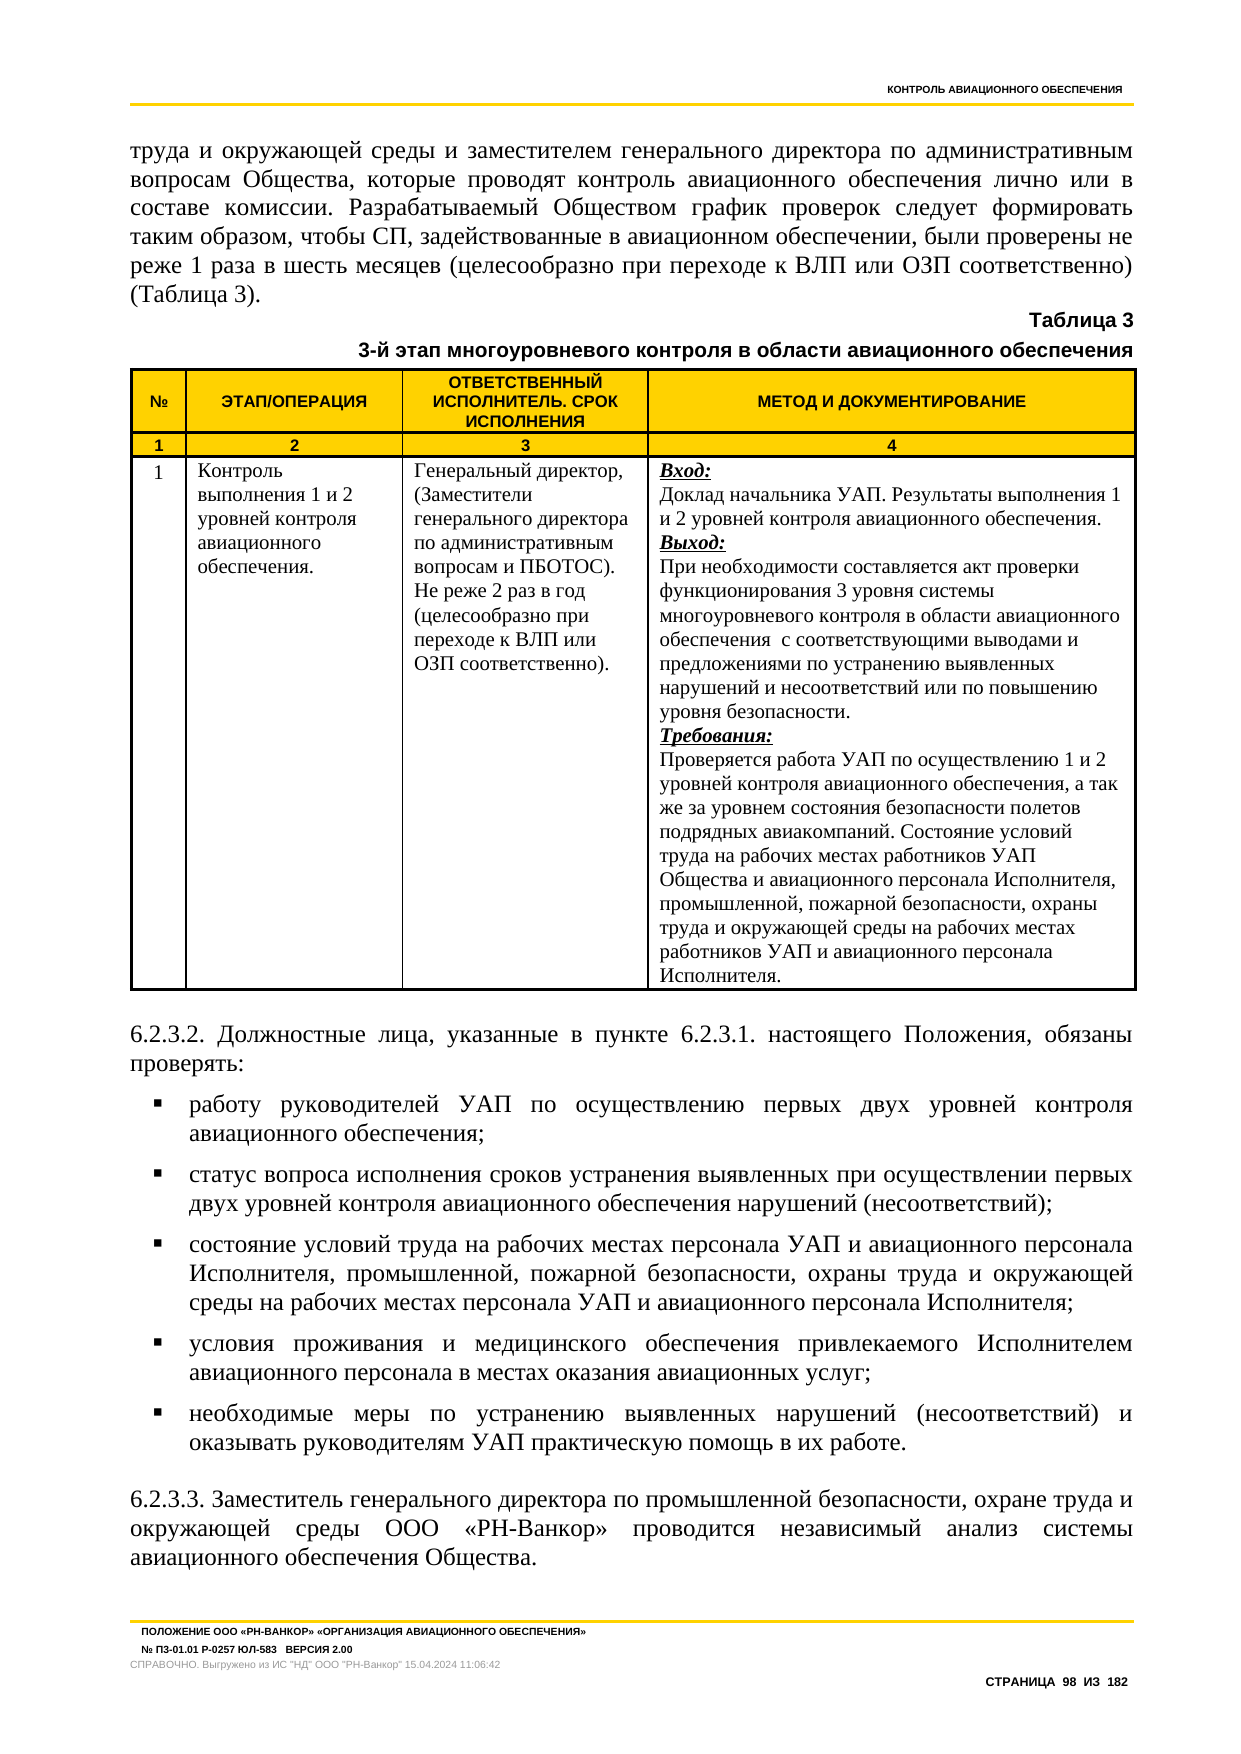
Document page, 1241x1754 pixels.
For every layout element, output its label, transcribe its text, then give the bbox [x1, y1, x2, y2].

table_cell Генеральный директор, (Заместители генерального директора по административным вопросам и ПБОТОС). Не реже 2 раз в год (целесообразно при переходе к ВЛП или ОЗП соответственно). [403, 458, 647, 987]
list условия проживания и медицинского обеспечения привлекаемого Исполнителем авиационного персонала в местах оказания авиационных услуг; [152, 1328, 1134, 1386]
text Таблица 3 [130, 307, 1134, 331]
table_cell 4 [649, 434, 1134, 455]
table_cell Контроль выполнения 1 и 2 уровней контроля авиационного обеспечения. [187, 458, 402, 987]
table_cell 3 [403, 434, 647, 455]
table_cell 1 [133, 434, 185, 455]
list работу руководителей УАП по осуществлению первых двух уровней контроля авиационного обеспечения; [152, 1089, 1134, 1147]
table_cell 2 [187, 434, 402, 455]
table_header МЕТОД И ДОКУМЕНТИРОВАНИЕ [649, 371, 1134, 431]
table_header № [133, 371, 185, 431]
list статус вопроса исполнения сроков устранения выявленных при осуществлении первых двух уровней контроля авиационного обеспечения нарушений (несоответствий); [152, 1159, 1134, 1217]
table_cell Вход: Доклад начальника УАП. Результаты выполнения 1 и 2 уровней контроля авиационного обеспечения. Выход: При необходимости составляется акт проверки функционирования 3 уровня системы многоуровневого контроля в области авиационного обеспечения с соответствующими выводами и предложениями по устранению выявленных нарушений и несоответствий или по повышению уровня безопасности. Требования: Проверяется работа УАП по осуществлению 1 и 2 уровней контроля авиационного обеспечения, а так же за уровнем состояния безопасности полетов подрядных авиакомпаний. Состояние условий труда на рабочих местах работников УАП Общества и авиационного персонала Исполнителя, промышленной, пожарной безопасности, охраны труда и окружающей среды на рабочих местах работников УАП и авиационного персонала Исполнителя. [649, 458, 1134, 987]
table_cell 1 [133, 458, 185, 987]
list состояние условий труда на рабочих местах персонала УАП и авиационного персонала Исполнителя, промышленной, пожарной безопасности, охраны труда и окружающей среды на рабочих местах персонала УАП и авиационного персонала Исполнителя; [152, 1229, 1134, 1316]
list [130, 135, 1134, 307]
list 6.2.3.2. Должностные лица, указанные в пункте 6.2.3.1. настоящего Положения, обязаны проверять: [130, 1019, 1134, 1077]
table_header ОТВЕТСТВЕННЫЙ Исполнитель. Срок исполнения [403, 371, 647, 431]
list необходимые меры по устранению выявленных нарушений (несоответствий) и оказывать руководителям УАП практическую помощь в их работе. [152, 1398, 1134, 1456]
text 3-й этап многоуровневого контроля в области авиационного обеспечения [130, 338, 1134, 362]
list 6.2.3.3. Заместитель генерального директора по промышленной безопасности, охране труда и окружающей среды ООО «РН-Ванкор» проводится независимый анализ системы авиационного обеспечения Общества. [130, 1484, 1134, 1571]
table_header ЭТАП/ОПЕРАЦИЯ [187, 371, 402, 431]
